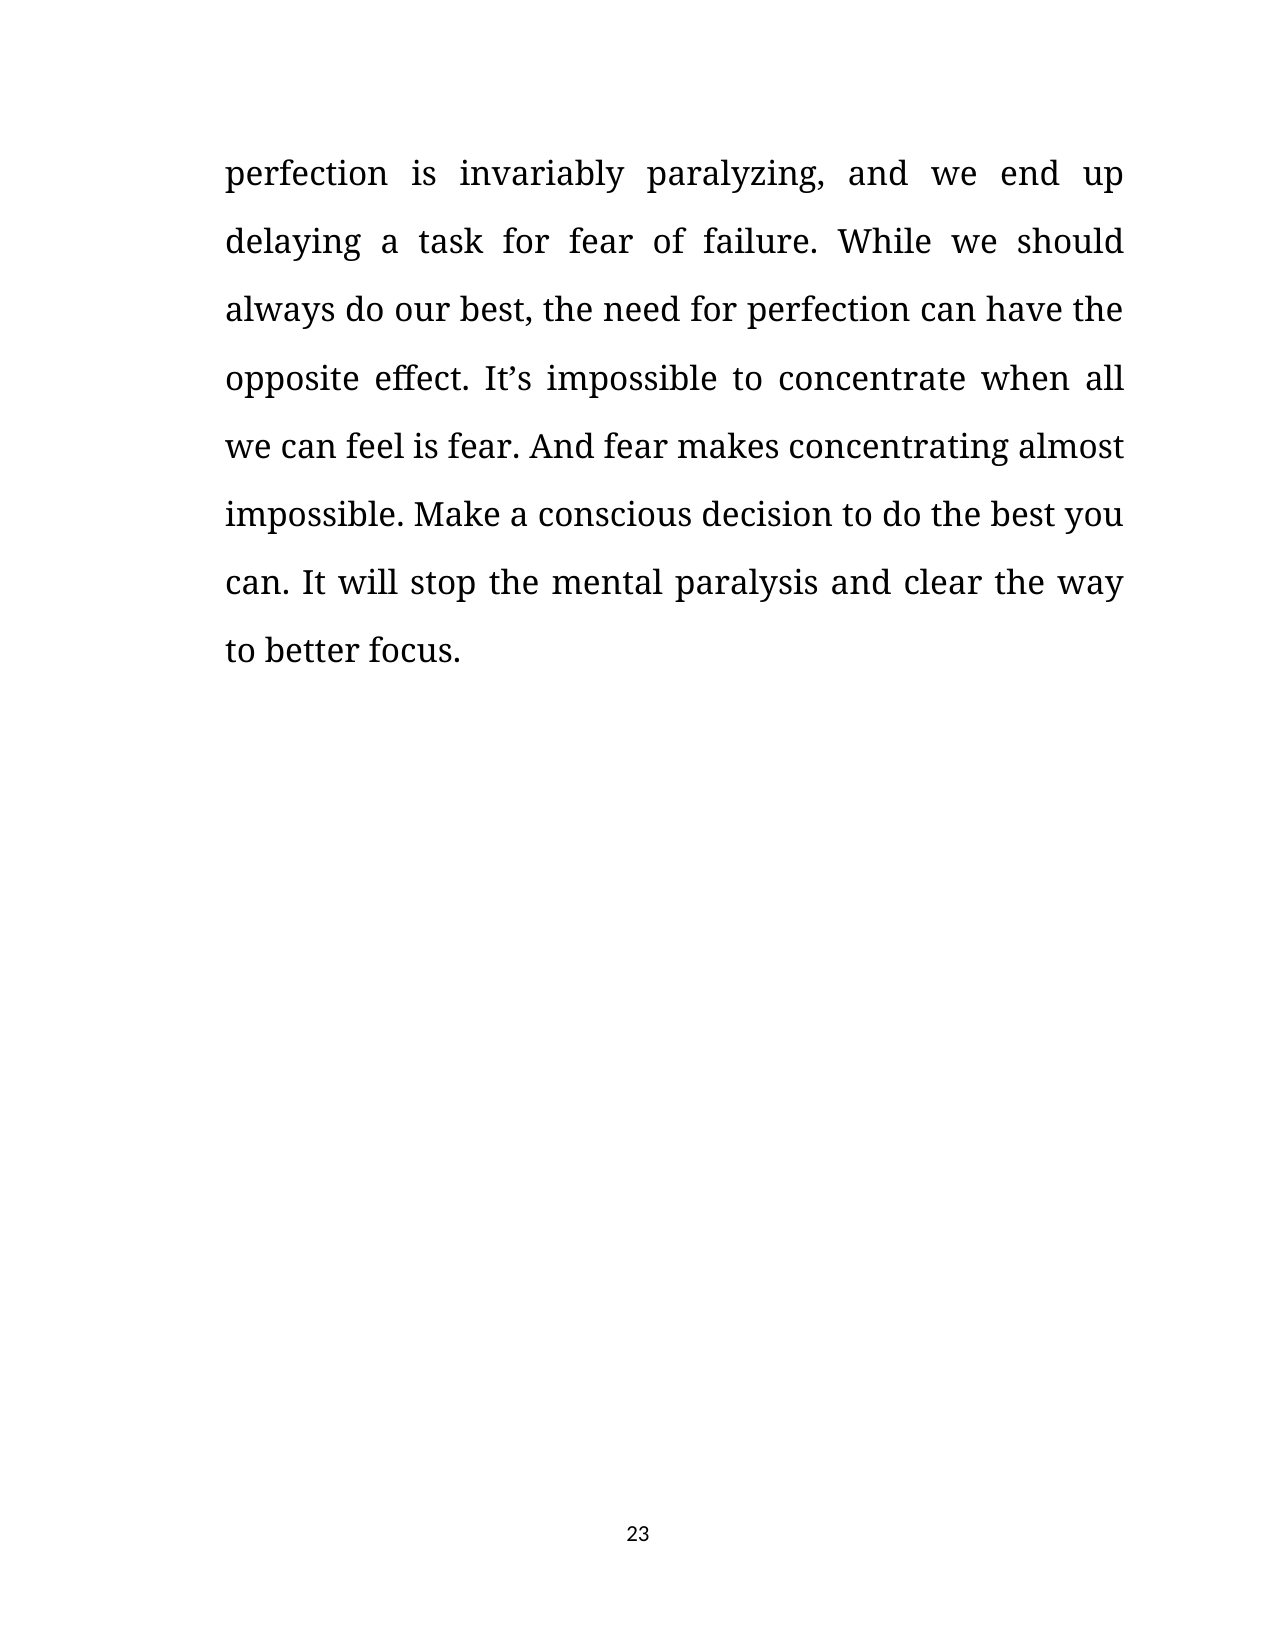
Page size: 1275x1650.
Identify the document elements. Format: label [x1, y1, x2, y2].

list [187, 150, 1125, 672]
